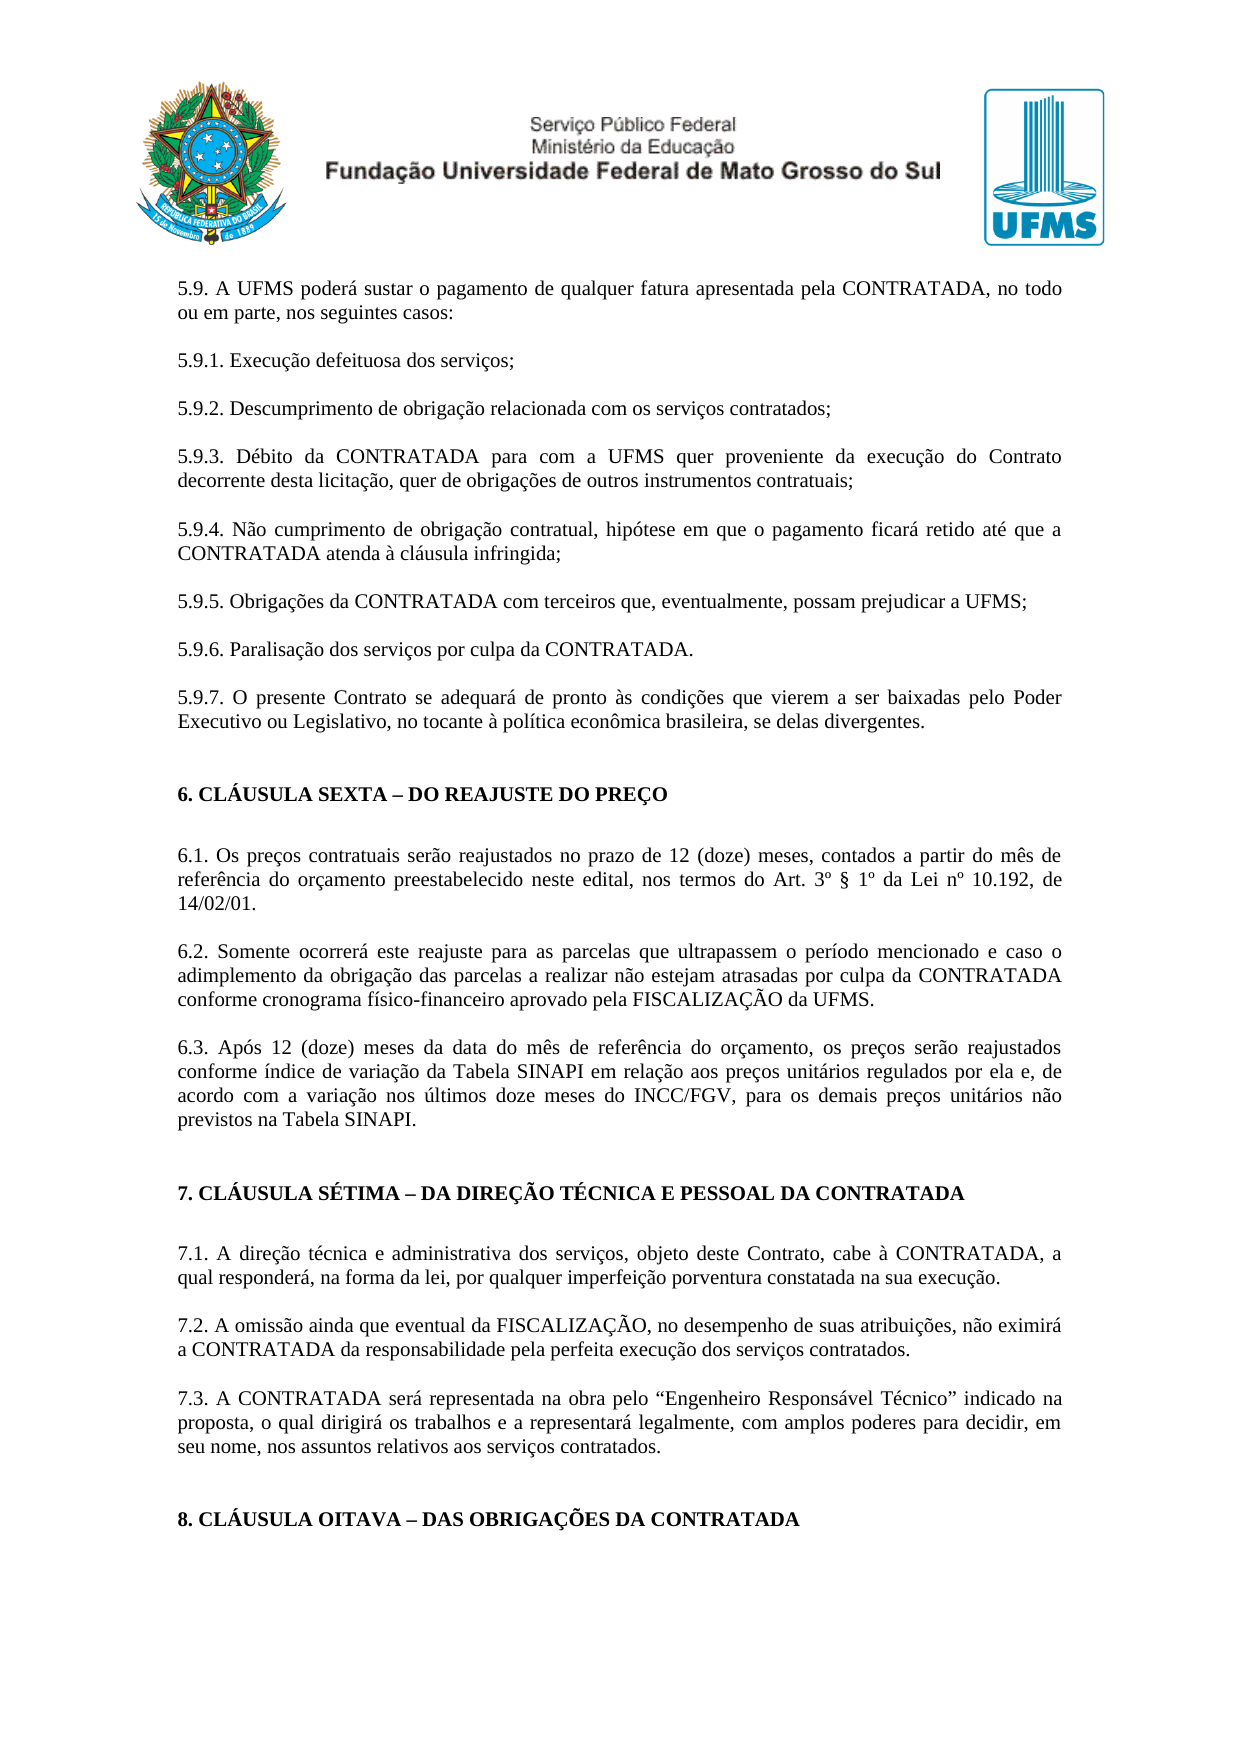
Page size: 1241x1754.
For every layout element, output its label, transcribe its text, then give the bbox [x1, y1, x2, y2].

text 8. CLÁUSULA OITAVA – DAS OBRIGAÇÕES DA CONTRATADA [177, 1507, 1063, 1531]
picture [135, 81, 287, 245]
text 6. CLÁUSULA SEXTA – DO REAJUSTE DO PREÇO [177, 782, 1063, 806]
text 6.2. Somente ocorrerá este reajuste para as parcelas que ultrapassem o período mencionado e caso o adimplemento da obrigação das parcelas a realizar não estejam atrasadas por culpa da CONTRATADA conforme cronograma físico-financeiro aprovado pela FISCALIZAÇÃO da UFMS. [177, 939, 1063, 1011]
text 6.3. Após 12 (doze) meses da data do mês de referência do orçamento, os preços serão reajustados conforme índice de variação da Tabela SINAPI em relação aos preços unitários regulados por ela e, de acordo com a variação nos últimos doze meses do INCC/FGV, para os demais preços unitários não previstos na Tabela SINAPI. [177, 1035, 1063, 1131]
text 5.9.2. Descumprimento de obrigação relacionada com os serviços contratados; [177, 396, 1063, 420]
text 5.9.6. Paralisação dos serviços por culpa da CONTRATADA. [177, 637, 1063, 661]
text 5.9.1. Execução defeituosa dos serviços; [177, 348, 1063, 372]
text 7.3. A CONTRATADA será representada na obra pelo “Engenheiro Responsável Técnico” indicado na proposta, o qual dirigirá os trabalhos e a representará legalmente, com amplos poderes para decidir, em seu nome, nos assuntos relativos aos serviços contratados. [177, 1386, 1063, 1458]
text 7.1. A direção técnica e administrativa dos serviços, objeto deste Contrato, cabe à CONTRATADA, a qual responderá, na forma da lei, por qualquer imperfeição porventura constatada na sua execução. [177, 1241, 1063, 1289]
text 5.9.4. Não cumprimento de obrigação contratual, hipótese em que o pagamento ficará retido até que a CONTRATADA atenda à cláusula infringida; [177, 516, 1063, 564]
text 7.2. A omissão ainda que eventual da FISCALIZAÇÃO, no desempenho de suas atribuições, não eximirá a CONTRATADA da responsabilidade pela perfeita execução dos serviços contratados. [177, 1313, 1063, 1361]
picture [325, 117, 940, 184]
text 7. CLÁUSULA SÉTIMA – DA DIREÇÃO TÉCNICA E PESSOAL DA CONTRATADA [177, 1181, 1063, 1204]
text 5.9.5. Obrigações da CONTRATADA com terceiros que, eventualmente, possam prejudicar a UFMS; [177, 589, 1063, 613]
text 5.9.3. Débito da CONTRATADA para com a UFMS quer proveniente da execução do Contrato decorrente desta licitação, quer de obrigações de outros instrumentos contratuais; [177, 444, 1063, 492]
picture [987, 91, 1102, 243]
text 5.9. A UFMS poderá sustar o pagamento de qualquer fatura apresentada pela CONTRATADA, no todo ou em parte, nos seguintes casos: [177, 276, 1063, 324]
text 6.1. Os preços contratuais serão reajustados no prazo de 12 (doze) meses, contados a partir do mês de referência do orçamento preestabelecido neste edital, nos termos do Art. 3º § 1º da Lei nº 10.192, de 14/02/01. [177, 843, 1063, 915]
text 5.9.7. O presente Contrato se adequará de pronto às condições que vierem a ser baixadas pelo Poder Executivo ou Legislativo, no tocante à política econômica brasileira, se delas divergentes. [177, 685, 1063, 733]
